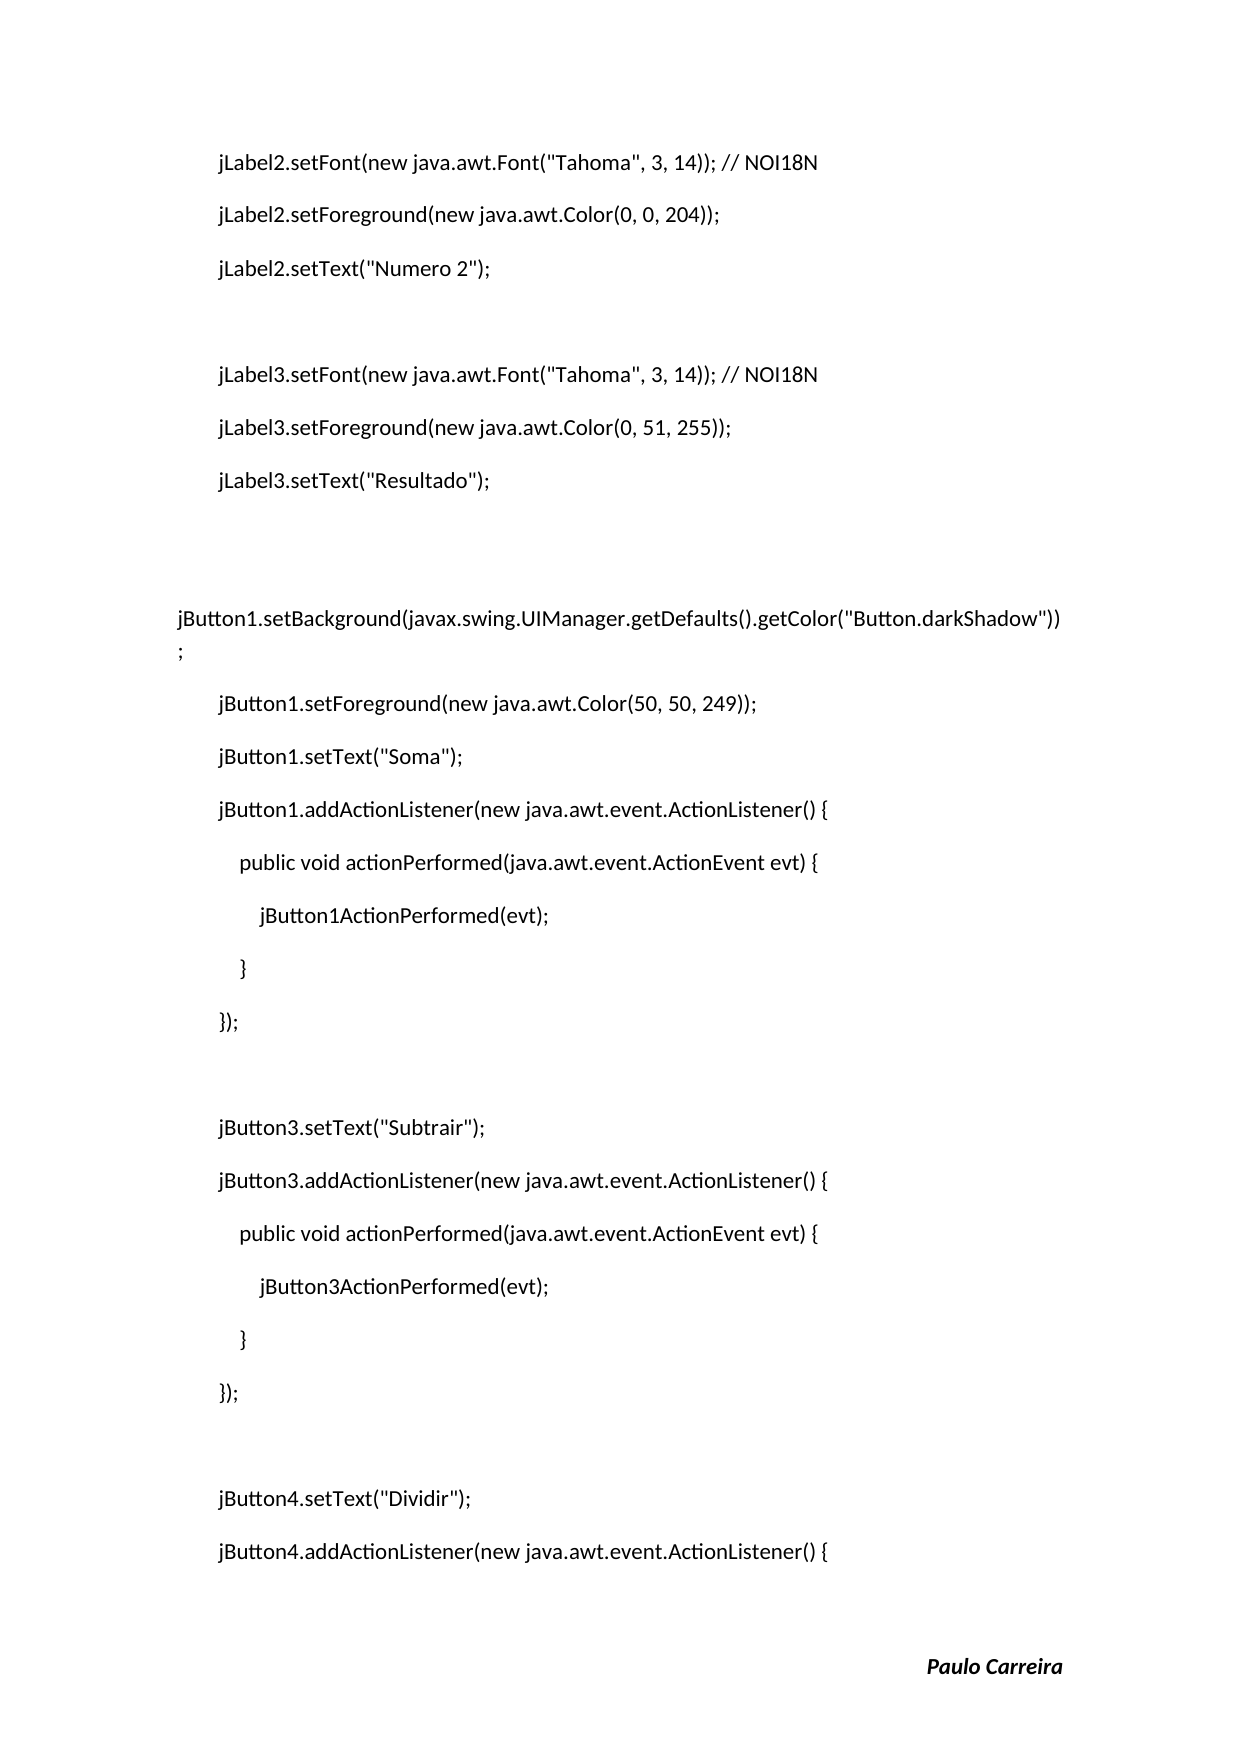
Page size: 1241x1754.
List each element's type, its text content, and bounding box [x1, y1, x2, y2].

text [177, 1219, 1063, 1247]
text jButton3ActionPerformed(evt); [177, 1272, 1063, 1300]
text jLabel3.setText("Resultado"); [177, 466, 1063, 494]
text public void actionPerformed(java.awt.event.ActionEvent evt) { [177, 848, 1063, 876]
text jButton4.setText("Dividir"); [177, 1484, 1063, 1512]
text jButton1ActionPerformed(evt); [177, 901, 1063, 929]
text jButton3.addActionListener(new java.awt.event.ActionListener() { [177, 1166, 1063, 1194]
text }); [177, 1378, 1063, 1406]
text jButton1.addActionListener(new java.awt.event.ActionListener() { [177, 795, 1063, 823]
text jButton1.setText("Soma"); [177, 742, 1063, 770]
text jButton1.setForeground(new java.awt.Color(50, 50, 249)); [177, 689, 1063, 717]
text jLabel3.setForeground(new java.awt.Color(0, 51, 255)); [177, 413, 1063, 441]
text jLabel2.setText("Numero 2"); [177, 254, 1063, 282]
text jButton3.setText("Subtrair"); [177, 1113, 1063, 1141]
text jLabel2.setFont(new java.awt.Font("Tahoma", 3, 14)); // NOI18N [177, 148, 1063, 176]
text } [177, 1325, 1063, 1353]
text }); [177, 1007, 1063, 1035]
text jLabel2.setForeground(new java.awt.Color(0, 0, 204)); [177, 201, 1063, 229]
text jButton1.setBackground(javax.swing.UIManager.getDefaults().getColor("Button.darkShadow")); [177, 572, 1063, 664]
text jLabel3.setFont(new java.awt.Font("Tahoma", 3, 14)); // NOI18N [177, 360, 1063, 388]
text jButton4.addActionListener(new java.awt.event.ActionListener() { [177, 1537, 1063, 1566]
text } [177, 954, 1063, 982]
